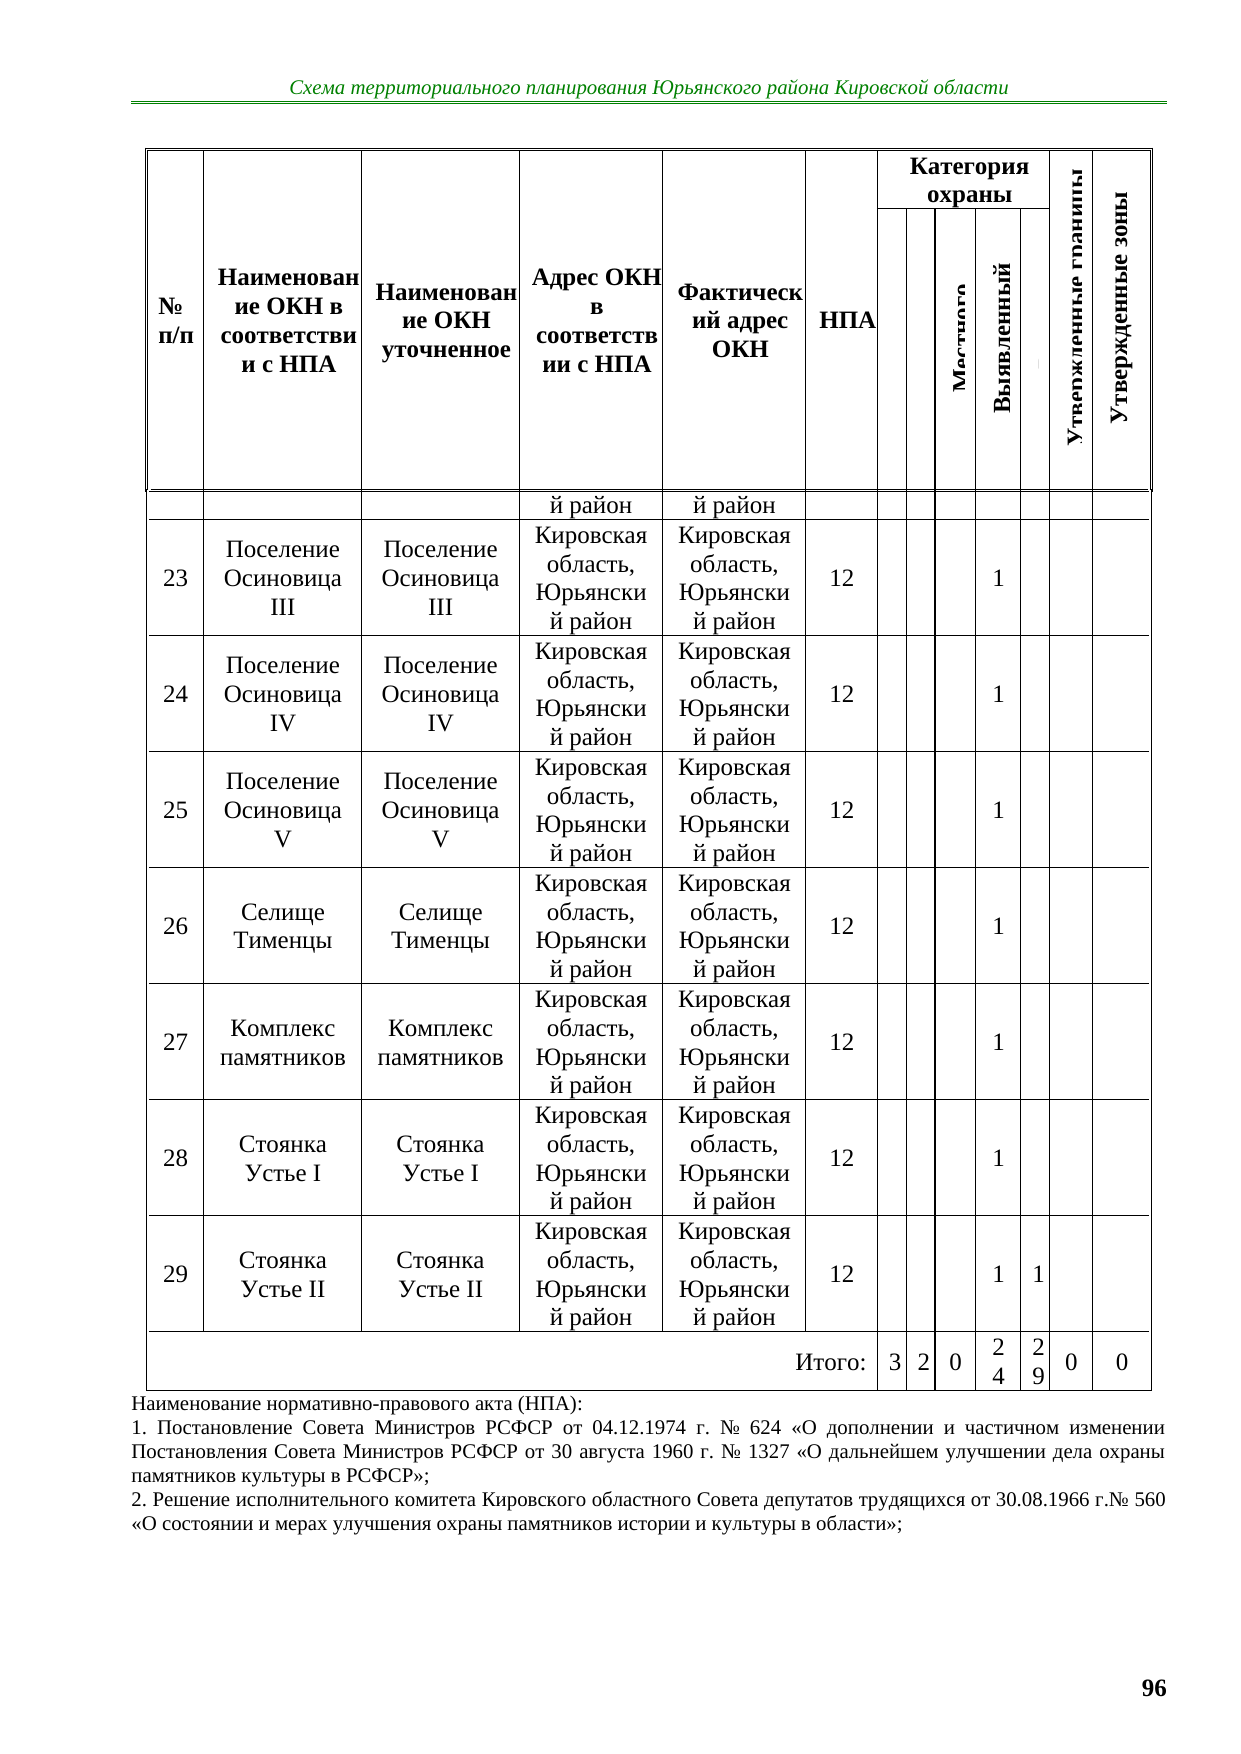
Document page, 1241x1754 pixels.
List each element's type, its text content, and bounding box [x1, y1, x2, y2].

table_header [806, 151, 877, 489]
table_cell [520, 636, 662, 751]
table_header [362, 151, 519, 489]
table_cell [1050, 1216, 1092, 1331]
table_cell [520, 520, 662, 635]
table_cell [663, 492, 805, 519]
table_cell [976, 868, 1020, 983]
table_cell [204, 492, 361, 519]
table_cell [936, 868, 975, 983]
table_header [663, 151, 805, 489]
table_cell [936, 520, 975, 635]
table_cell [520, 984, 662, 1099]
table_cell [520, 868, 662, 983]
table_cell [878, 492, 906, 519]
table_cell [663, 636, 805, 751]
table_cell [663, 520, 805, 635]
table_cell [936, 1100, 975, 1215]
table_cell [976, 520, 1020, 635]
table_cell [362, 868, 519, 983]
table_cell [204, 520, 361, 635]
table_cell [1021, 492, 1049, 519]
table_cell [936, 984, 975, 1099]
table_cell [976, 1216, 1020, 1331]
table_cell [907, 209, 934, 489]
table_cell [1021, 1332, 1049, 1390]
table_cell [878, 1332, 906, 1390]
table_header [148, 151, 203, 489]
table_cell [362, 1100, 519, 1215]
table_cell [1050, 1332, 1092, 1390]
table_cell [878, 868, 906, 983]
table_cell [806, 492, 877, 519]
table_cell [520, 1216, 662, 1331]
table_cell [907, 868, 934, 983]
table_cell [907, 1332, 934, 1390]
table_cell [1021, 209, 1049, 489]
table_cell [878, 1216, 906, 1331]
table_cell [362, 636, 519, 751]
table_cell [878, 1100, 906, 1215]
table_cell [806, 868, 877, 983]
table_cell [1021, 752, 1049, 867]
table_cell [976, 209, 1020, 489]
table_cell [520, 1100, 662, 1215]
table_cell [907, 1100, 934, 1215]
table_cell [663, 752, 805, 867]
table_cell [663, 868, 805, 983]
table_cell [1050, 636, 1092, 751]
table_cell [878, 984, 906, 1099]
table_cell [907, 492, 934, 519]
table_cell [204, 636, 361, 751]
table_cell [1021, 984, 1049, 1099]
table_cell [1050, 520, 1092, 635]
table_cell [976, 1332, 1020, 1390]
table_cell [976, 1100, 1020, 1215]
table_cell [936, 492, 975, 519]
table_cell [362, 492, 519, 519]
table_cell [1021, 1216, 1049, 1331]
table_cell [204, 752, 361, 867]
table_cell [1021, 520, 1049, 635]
text 1. Постановление Совета Министров РСФСР от 04.12.1974 г. № 624 «О дополнении и частичном изменении Постановления Совета Министров РСФСР от 30 августа 1960 г. № 1327 «О дальнейшем улучшении дела охраны памятников культуры в РСФСР»; [131, 1415, 1167, 1487]
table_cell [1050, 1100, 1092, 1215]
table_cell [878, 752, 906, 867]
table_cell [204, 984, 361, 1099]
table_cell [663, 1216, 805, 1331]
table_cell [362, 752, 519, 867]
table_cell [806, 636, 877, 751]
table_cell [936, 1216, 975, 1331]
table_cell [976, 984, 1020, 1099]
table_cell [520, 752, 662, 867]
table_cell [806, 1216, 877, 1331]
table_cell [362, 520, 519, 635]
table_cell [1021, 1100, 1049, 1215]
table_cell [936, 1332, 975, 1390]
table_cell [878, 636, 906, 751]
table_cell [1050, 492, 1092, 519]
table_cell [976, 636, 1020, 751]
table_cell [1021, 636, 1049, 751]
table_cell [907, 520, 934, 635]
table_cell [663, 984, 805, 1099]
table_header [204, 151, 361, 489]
text 2. Решение исполнительного комитета Кировского областного Совета депутатов трудящихся от 30.08.1966 г.№ 560 «О состоянии и мерах улучшения охраны памятников истории и культуры в области»; [131, 1487, 1167, 1535]
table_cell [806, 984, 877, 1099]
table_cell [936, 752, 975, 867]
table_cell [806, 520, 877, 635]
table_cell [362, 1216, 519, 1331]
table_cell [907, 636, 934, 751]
text Наименование нормативно-правового акта (НПА): [131, 1391, 1167, 1415]
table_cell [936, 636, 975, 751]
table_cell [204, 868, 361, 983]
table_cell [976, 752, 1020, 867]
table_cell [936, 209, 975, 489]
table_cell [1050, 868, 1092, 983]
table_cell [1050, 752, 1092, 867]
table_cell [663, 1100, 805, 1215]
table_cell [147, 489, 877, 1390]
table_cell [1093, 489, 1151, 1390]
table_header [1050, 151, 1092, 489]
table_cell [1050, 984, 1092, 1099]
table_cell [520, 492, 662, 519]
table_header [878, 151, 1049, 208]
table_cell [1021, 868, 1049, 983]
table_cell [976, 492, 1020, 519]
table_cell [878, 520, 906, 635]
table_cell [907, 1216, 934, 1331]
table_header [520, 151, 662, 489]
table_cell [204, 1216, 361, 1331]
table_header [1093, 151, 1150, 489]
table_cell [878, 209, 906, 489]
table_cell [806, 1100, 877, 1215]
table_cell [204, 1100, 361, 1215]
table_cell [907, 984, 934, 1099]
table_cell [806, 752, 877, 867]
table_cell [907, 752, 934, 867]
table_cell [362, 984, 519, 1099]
